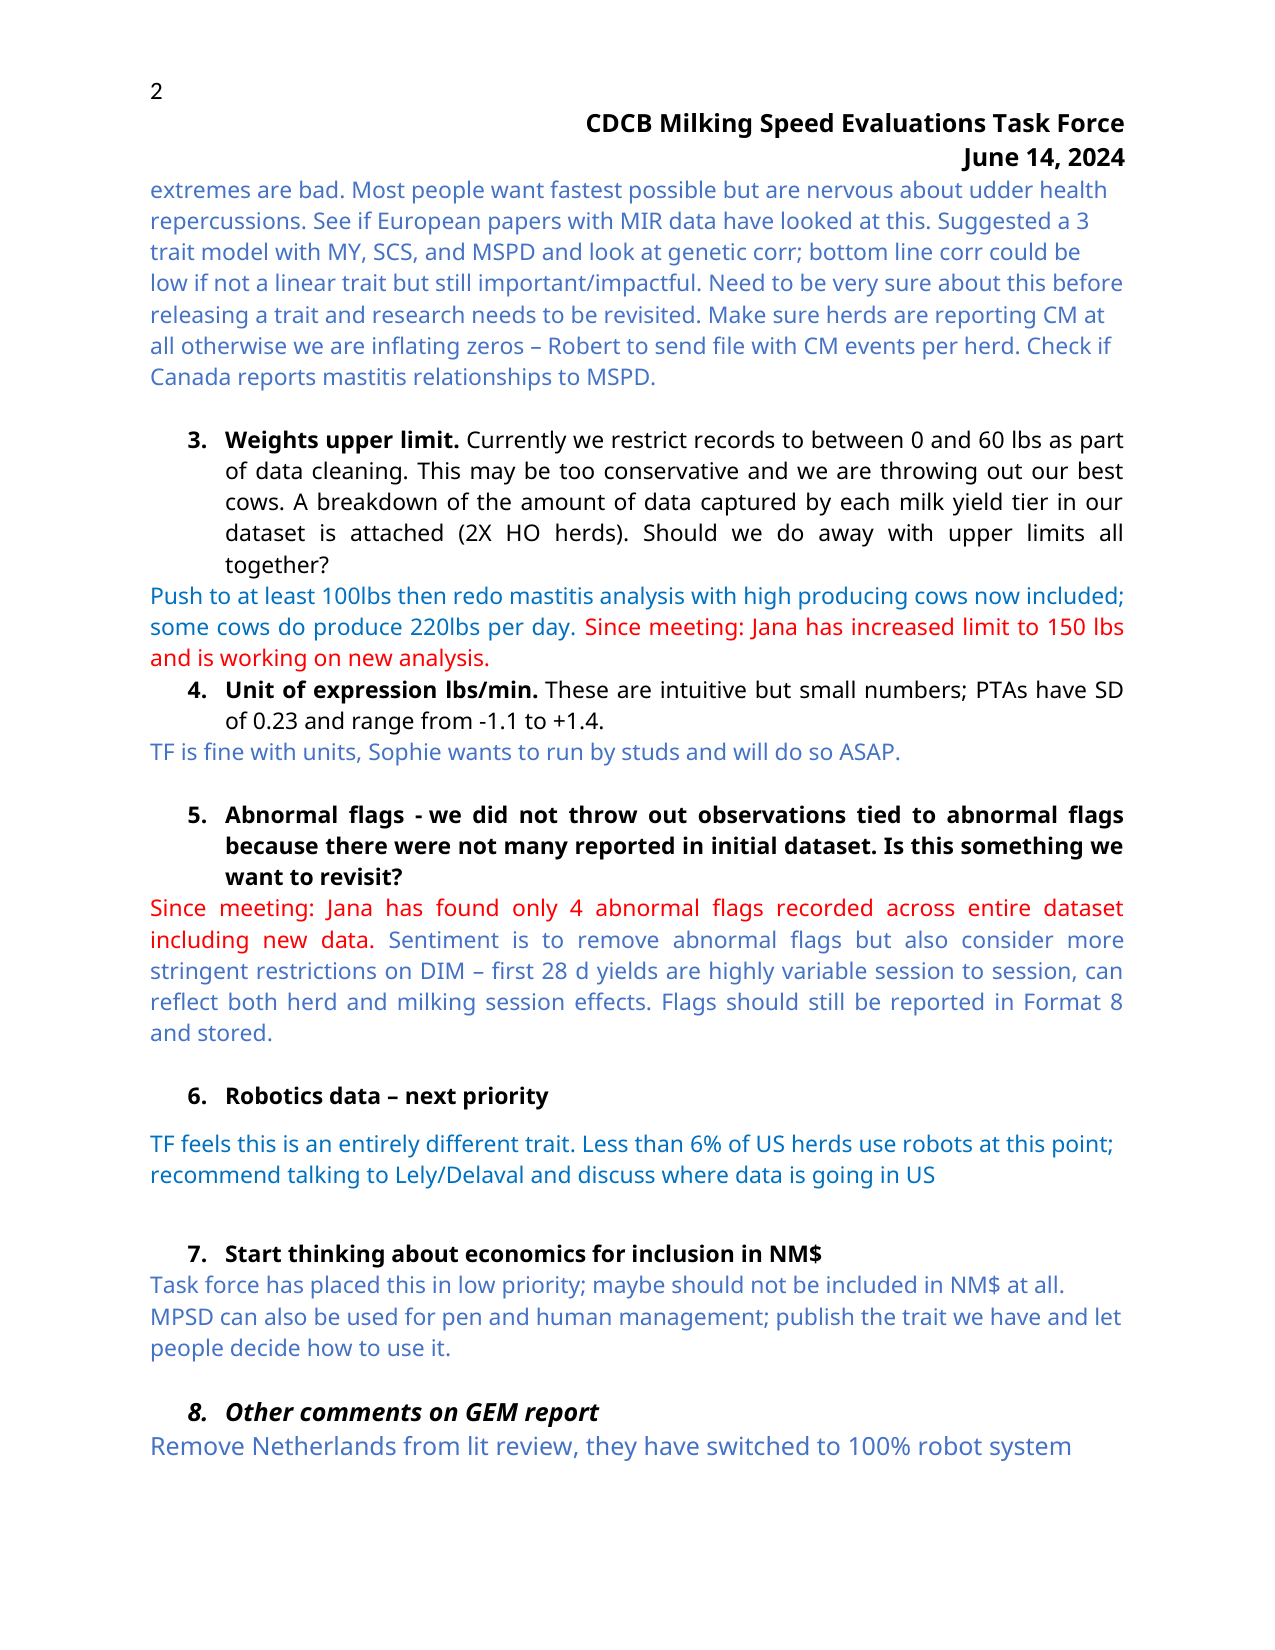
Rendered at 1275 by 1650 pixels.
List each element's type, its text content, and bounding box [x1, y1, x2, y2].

text TF is fine with units, Sophie wants to run by studs and will do so ASAP. [150, 736, 1125, 767]
text TF feels this is an entirely different trait. Less than 6% of US herds use robots at this point; recommend talking to Lely/Delaval and discuss where data is going in US [150, 1128, 1125, 1190]
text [150, 174, 1125, 392]
text Since meeting: Jana has found only 4 abnormal flags recorded across entire dataset including new data. Sentiment is to remove abnormal flags but also consider more stringent restrictions on DIM – first 28 d yields are highly variable session to session, can reflect both herd and milking session effects. Flags should still be reported in Format 8 and stored. [150, 892, 1125, 1049]
text Push to at least 100lbs then redo mastitis analysis with high producing cows now included; some cows do produce 220lbs per day. Since meeting: Jana has increased limit to 150 lbs and is working on new analysis. [150, 580, 1125, 674]
list Abnormal flags - we did not throw out observations tied to abnormal flags because there were not many reported in initial dataset. Is this something we want to revisit? [187, 799, 1125, 892]
list Unit of expression lbs/min. These are intuitive but small numbers; PTAs have SD of 0.23 and range from -1.1 to +1.4. [187, 674, 1125, 736]
list Start thinking about economics for inclusion in NM$ [187, 1238, 1125, 1269]
list Robotics data – next priority [187, 1080, 1125, 1111]
text Task force has placed this in low priority; maybe should not be included in NM$ at all. MPSD can also be used for pen and human management; publish the trait we have and let people decide how to use it. [150, 1269, 1125, 1363]
list Weights upper limit. Currently we restrict records to between 0 and 60 lbs as part of data cleaning. This may be too conservative and we are throwing out our best cows. A breakdown of the amount of data captured by each milk yield tier in our dataset is attached (2X HO herds). Should we do away with upper limits all together? [187, 424, 1125, 580]
list Other comments on GEM report [187, 1394, 1125, 1428]
text Remove Netherlands from lit review, they have switched to 100% robot system [150, 1428, 1125, 1463]
